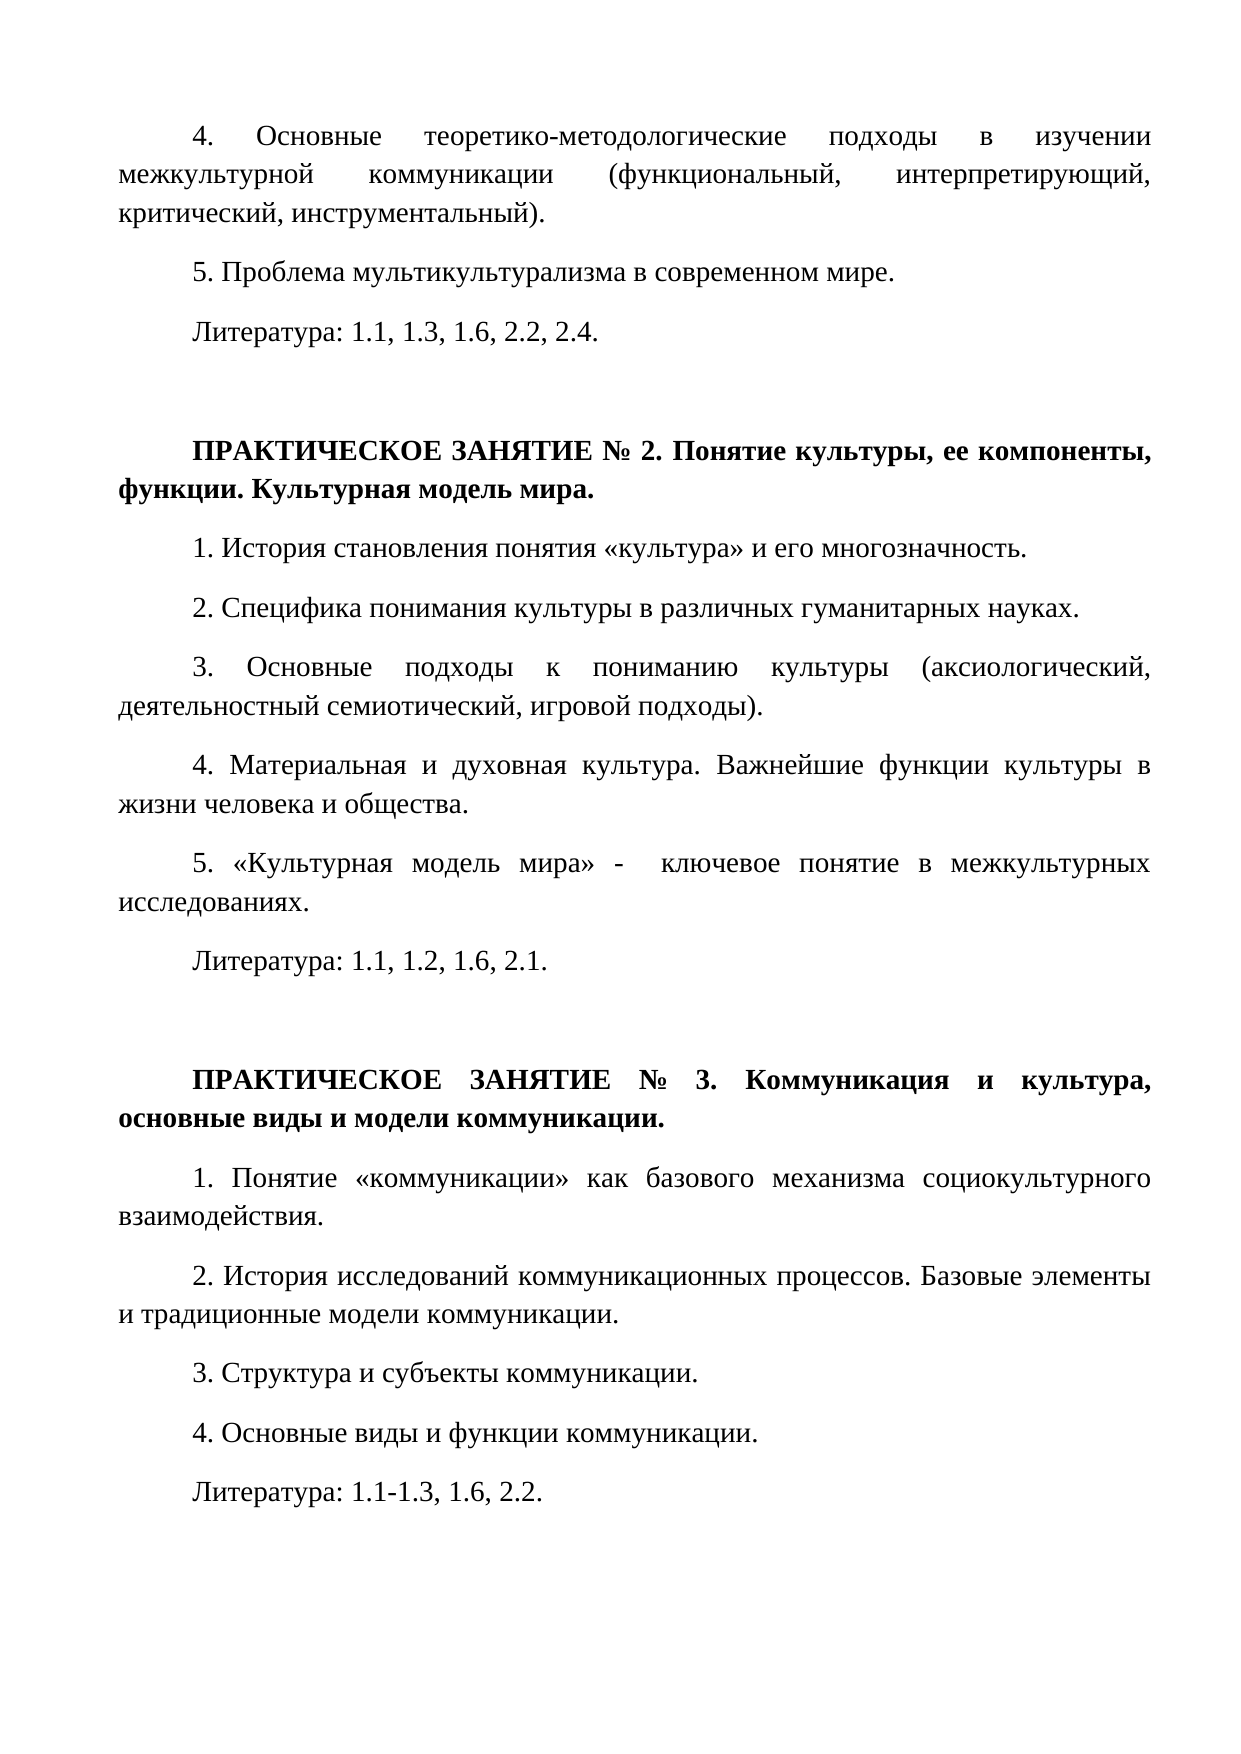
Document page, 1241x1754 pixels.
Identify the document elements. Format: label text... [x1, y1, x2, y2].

text ПРАКТИЧЕСКОЕ ЗАНЯТИЕ № 3. Коммуникация и культура, основные виды и модели коммуникации. [118, 1062, 1152, 1134]
text 3. Структура и субъекты коммуникации. [118, 1356, 1152, 1389]
text 1. Понятие «коммуникации» как базового механизма социокультурного взаимодействия. [118, 1160, 1152, 1232]
text Литература: 1.1, 1.3, 1.6, 2.2, 2.4. [118, 314, 1152, 347]
text 4. Материальная и духовная культура. Важнейшие функции культуры в жизни человека и общества. [118, 747, 1152, 819]
text 3. Основные подходы к пониманию культуры (аксиологический, деятельностный семиотический, игровой подходы). [118, 649, 1152, 721]
text 2. История исследований коммуникационных процессов. Базовые элементы и традиционные модели коммуникации. [118, 1258, 1152, 1330]
text Литература: 1.1, 1.2, 1.6, 2.1. [118, 943, 1152, 977]
text ПРАКТИЧЕСКОЕ ЗАНЯТИЕ № 2. Понятие культуры, ее компоненты, функции. Культурная модель мира. [118, 433, 1152, 505]
text 5. «Культурная модель мира» - ключевое понятие в межкультурных исследованиях. [118, 845, 1152, 917]
text 5. Проблема мультикультурализма в современном мире. [118, 254, 1152, 288]
text Литература: 1.1-1.3, 1.6, 2.2. [118, 1474, 1152, 1508]
text 1. История становления понятия «культура» и его многозначность. [118, 531, 1152, 564]
text 4. Основные виды и функции коммуникации. [118, 1415, 1152, 1448]
text 2. Специфика понимания культуры в различных гуманитарных науках. [118, 590, 1152, 623]
text 4. Основные теоретико-методологические подходы в изучении межкультурной коммуникации (функциональный, интерпретирующий, критический, инструментальный). [118, 118, 1152, 229]
